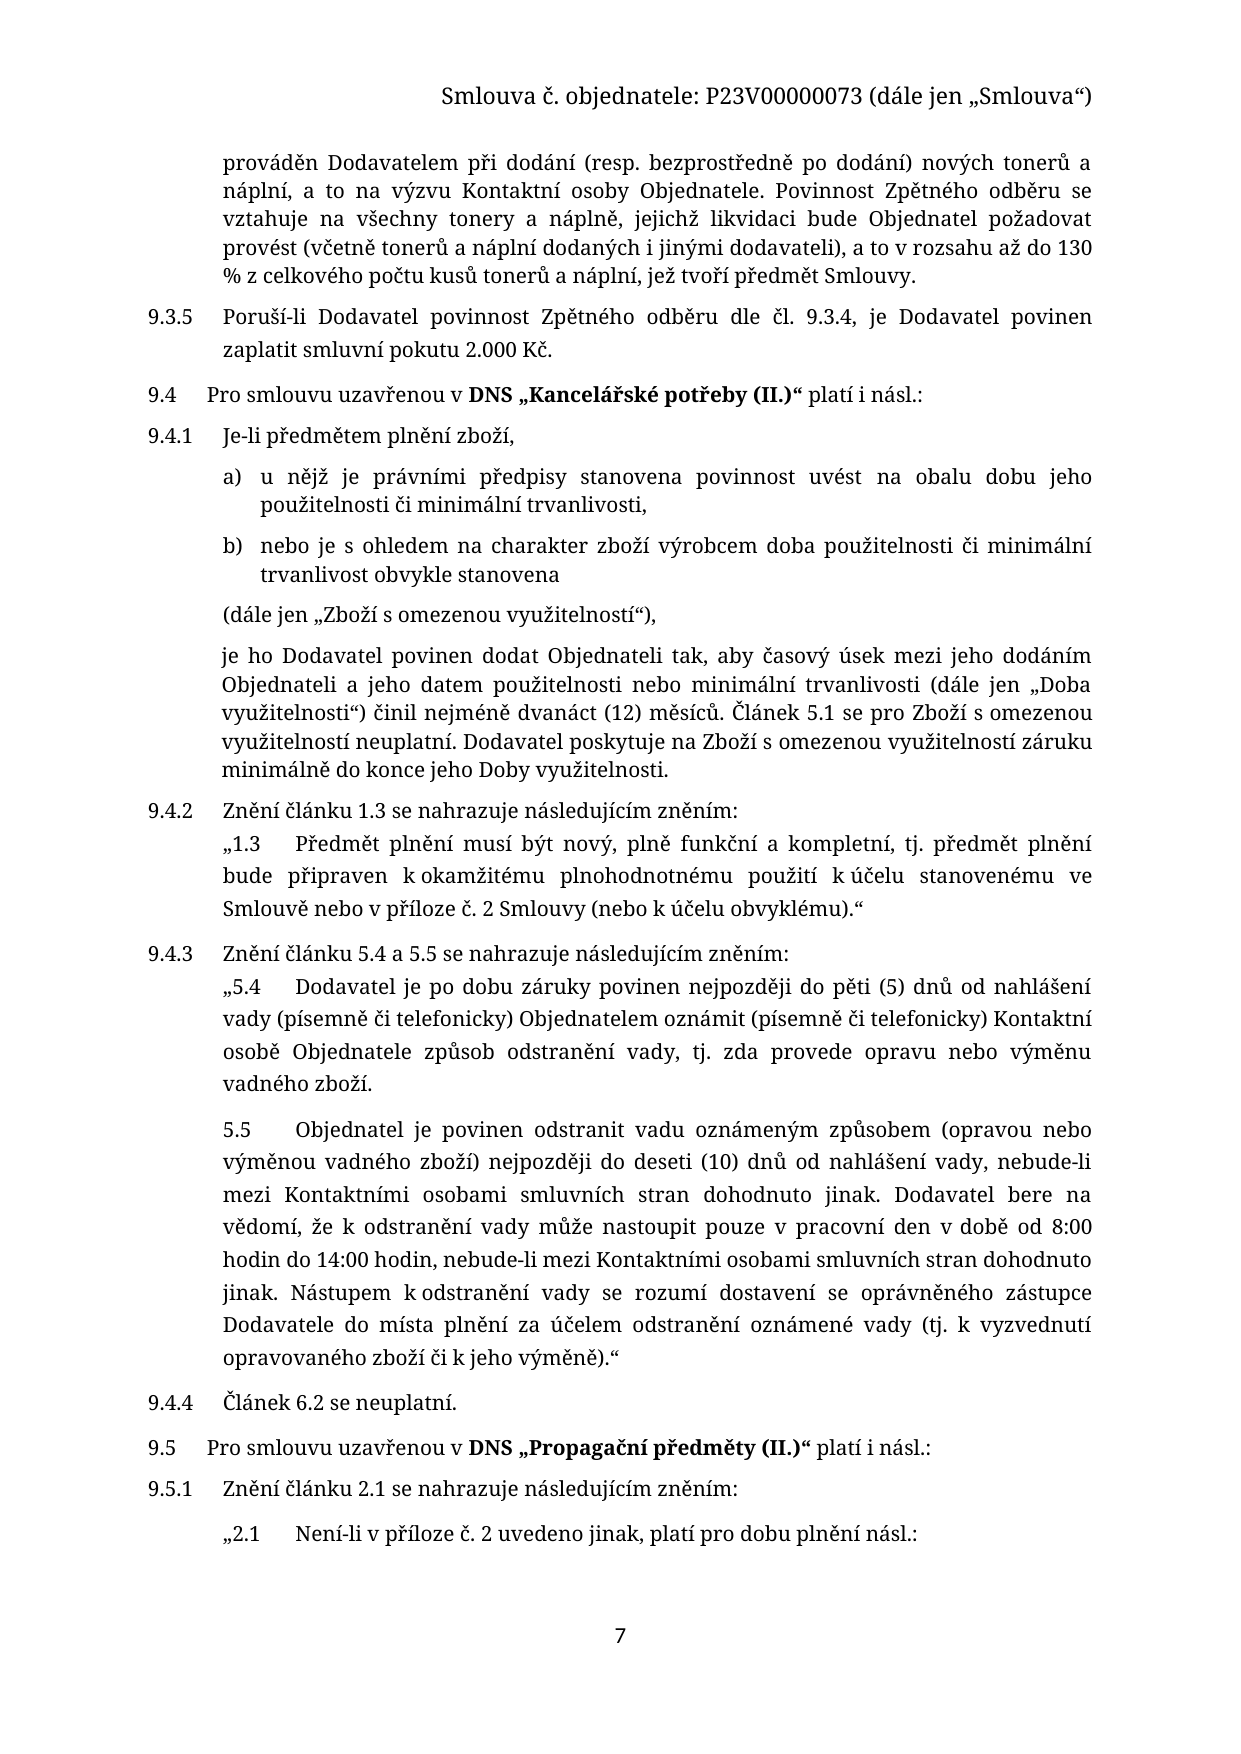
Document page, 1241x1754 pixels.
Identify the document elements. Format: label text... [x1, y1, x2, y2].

list 5.5 Objednatel je povinen odstranit vadu oznámeným způsobem (opravou nebo výměnou vadného zboží) nejpozději do deseti (10) dnů od nahlášení vady, nebude-li mezi Kontaktními osobami smluvních stran dohodnuto jinak. Dodavatel bere na vědomí, že k odstranění vady může nastoupit pouze v pracovní den v době od 8:00 hodin do 14:00 hodin, nebude-li mezi Kontaktními osobami smluvních stran dohodnuto jinak. Nástupem k odstranění vady se rozumí dostavení se oprávněného zástupce Dodavatele do místa plnění za účelem odstranění oznámené vady (tj. k vyzvednutí opravovaného zboží či k jeho výměně).“ [223, 1115, 1093, 1371]
list Článek 6.2 se neuplatní. [148, 1388, 1093, 1416]
list Znění článku 1.3 se nahrazuje následujícím zněním: [148, 796, 1093, 825]
list Pro smlouvu uzavřenou v DNS „Kancelářské potřeby (II.)“ platí i násl.: [148, 380, 1093, 408]
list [148, 148, 1093, 290]
list „5.4 Dodavatel je po dobu záruky povinen nejpozději do pěti (5) dnů od nahlášení vady (písemně či telefonicky) Objednatelem oznámit (písemně či telefonicky) Kontaktní osobě Objednatele způsob odstranění vady, tj. zda provede opravu nebo výměnu vadného zboží. [223, 972, 1093, 1098]
list Poruší-li Dodavatel povinnost Zpětného odběru dle čl. 9.3.4, je Dodavatel povinen zaplatit smluvní pokutu 2.000 Kč. [148, 302, 1093, 363]
list „1.3 Předmět plnění musí být nový, plně funkční a kompletní, tj. předmět plnění bude připraven k okamžitému plnohodnotnému použití k účelu stanovenému ve Smlouvě nebo v příloze č. 2 Smlouvy (nebo k účelu obvyklému).“ [223, 829, 1093, 922]
list Je-li předmětem plnění zboží, [148, 421, 1093, 449]
text (dále jen „Zboží s omezenou využitelností“), [223, 601, 1093, 629]
list Pro smlouvu uzavřenou v DNS „Propagační předměty (II.)“ platí i násl.: [148, 1433, 1093, 1462]
list u nějž je právními předpisy stanovena povinnost uvést na obalu dobu jeho použitelnosti či minimální trvanlivosti, [223, 462, 1093, 519]
list Znění článku 5.4 a 5.5 se nahrazuje následujícím zněním: [148, 939, 1093, 968]
list „2.1 Není-li v příloze č. 2 uvedeno jinak, platí pro dobu plnění násl.: [223, 1519, 1093, 1548]
list nebo je s ohledem na charakter zboží výrobcem doba použitelnosti či minimální trvanlivost obvykle stanovena [223, 531, 1093, 588]
text je ho Dodavatel povinen dodat Objednateli tak, aby časový úsek mezi jeho dodáním Objednateli a jeho datem použitelnosti nebo minimální trvanlivosti (dále jen „Doba využitelnosti“) činil nejméně dvanáct (12) měsíců. Článek 5.1 se pro Zboží s omezenou využitelností neuplatní. Dodavatel poskytuje na Zboží s omezenou využitelností záruku minimálně do konce jeho Doby využitelnosti. [221, 642, 1093, 784]
list Znění článku 2.1 se nahrazuje následujícím zněním: [148, 1474, 1093, 1502]
